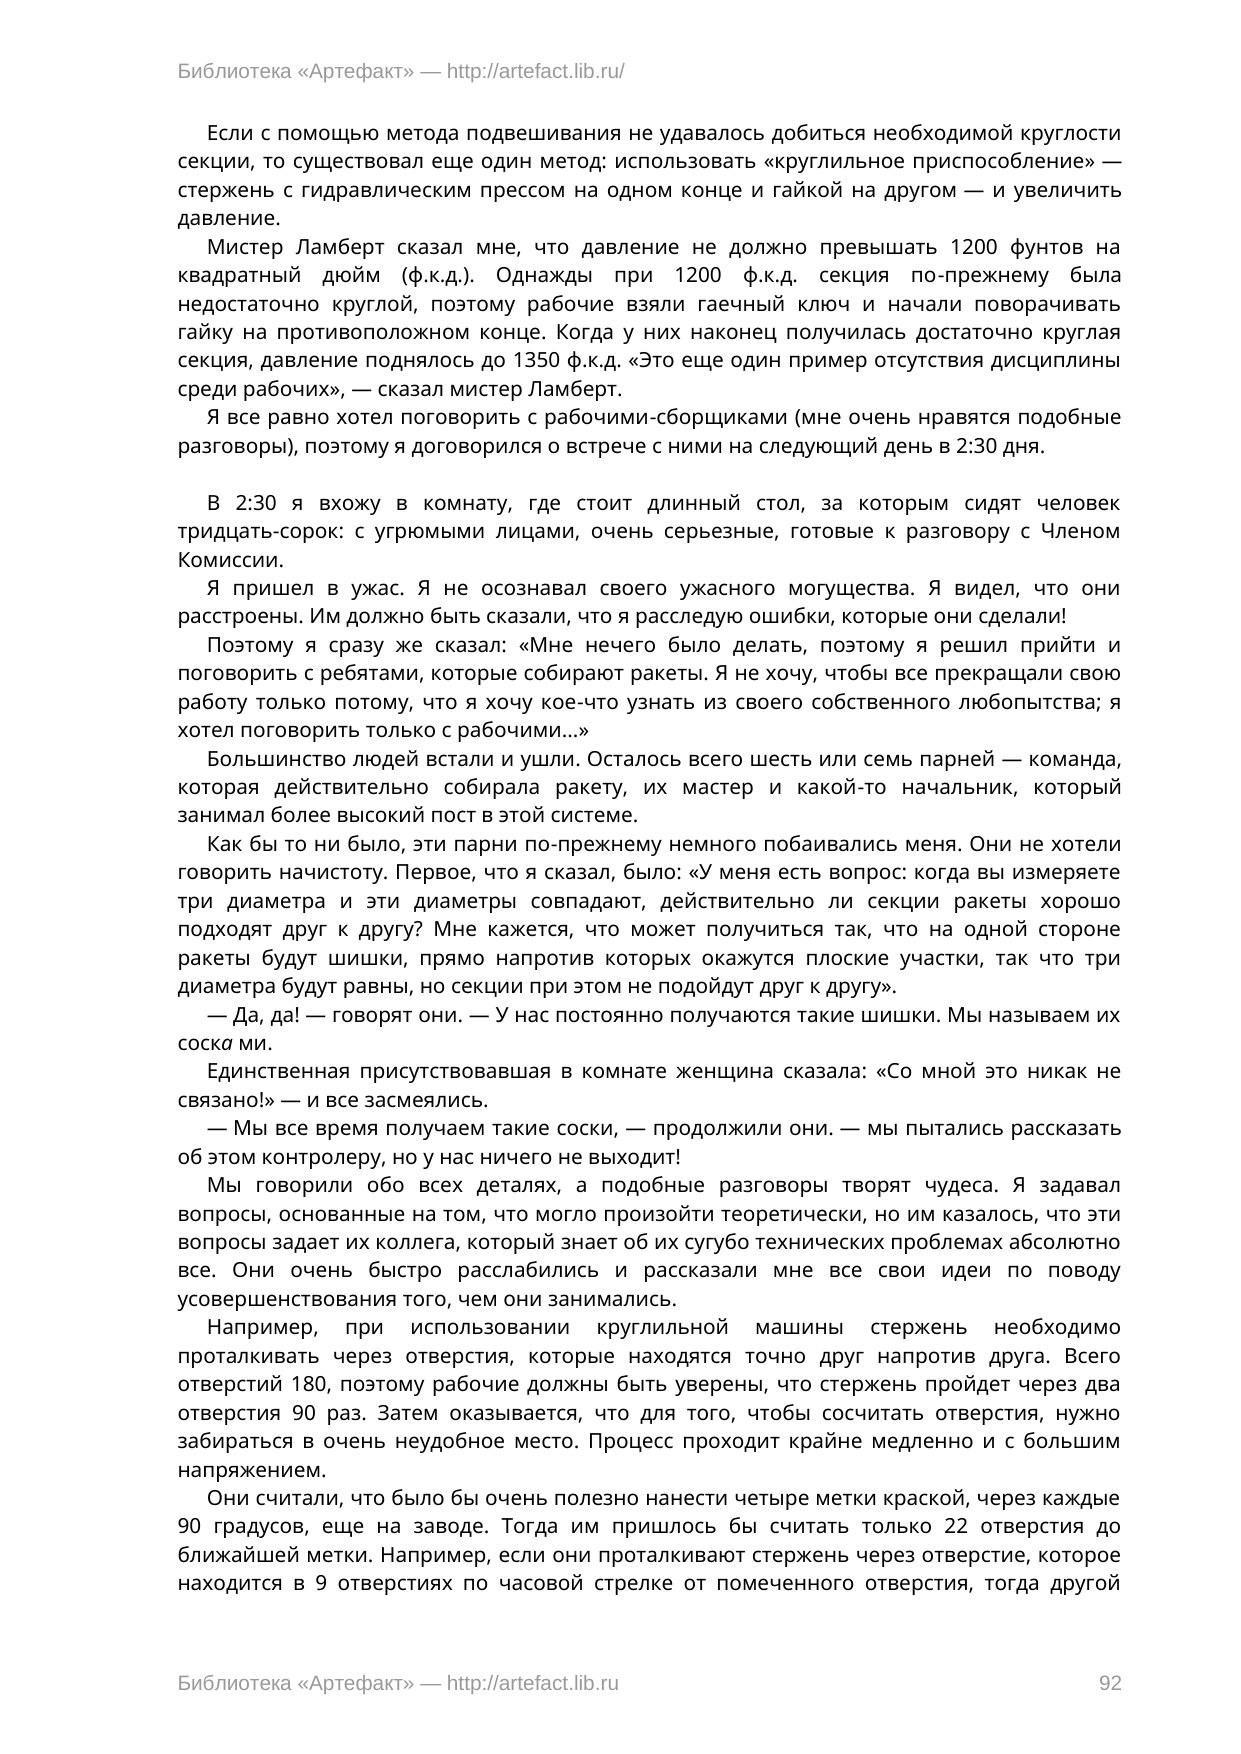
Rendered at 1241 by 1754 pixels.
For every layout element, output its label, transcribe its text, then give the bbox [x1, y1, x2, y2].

text Если с помощью метода подвешивания не удавалось добиться необходимой круглости секции, то существовал еще один метод: использовать «круглильное приспособление» — стержень с гидравлическим прессом на одном конце и гайкой на другом — и увеличить давление. [177, 118, 1122, 232]
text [177, 1483, 1122, 1597]
text — Мы все время получаем такие соски, — продолжили они. — мы пытались рассказать об этом контролеру, но у нас ничего не выходит! [177, 1113, 1122, 1170]
text Я все равно хотел поговорить с рабочими-сборщиками (мне очень нравятся подобные разговоры), поэтому я договорился о встрече с ними на следующий день в 2:30 дня. [177, 402, 1122, 459]
text В 2:30 я вхожу в комнату, где стоит длинный стол, за которым сидят человек тридцать-сорок: с угрюмыми лицами, очень серьезные, готовые к разговору с Членом Комиссии. [177, 488, 1122, 573]
text Большинство людей встали и ушли. Осталось всего шесть или семь парней — команда, которая действительно собирала ракету, их мастер и какой-то начальник, который занимал более высокий пост в этой системе. [177, 744, 1122, 829]
text Поэтому я сразу же сказал: «Мне нечего было делать, поэтому я решил прийти и поговорить с ребятами, которые собирают ракеты. Я не хочу, чтобы все прекращали свою работу только потому, что я хочу кое-что узнать из своего собственного любопытства; я хотел поговорить только с рабочими...» [177, 630, 1122, 744]
text — Да, да! — говорят они. — У нас постоянно получаются такие шишки. Мы называем их соска ми. [177, 1000, 1122, 1057]
text Например, при использовании круглильной машины стержень необходимо проталкивать через отверстия, которые находятся точно друг напротив друга. Всего отверстий 180, поэтому рабочие должны быть уверены, что стержень пройдет через два отверстия 90 раз. Затем оказывается, что для того, чтобы сосчитать отверстия, нужно забираться в очень неудобное место. Процесс проходит крайне медленно и с большим напряжением. [177, 1312, 1122, 1483]
text Мы говорили обо всех деталях, а подобные разговоры творят чудеса. Я задавал вопросы, основанные на том, что могло произойти теоретически, но им казалось, что эти вопросы задает их коллега, который знает об их сугубо технических проблемах абсолютно все. Они очень быстро расслабились и рассказали мне все свои идеи по поводу усовершенствования того, чем они занимались. [177, 1170, 1122, 1312]
text Единственная присутствовавшая в комнате женщина сказала: «Со мной это никак не связано!» — и все засмеялись. [177, 1057, 1122, 1113]
text Мистер Ламберт сказал мне, что давление не должно превышать 1200 фунтов на квадратный дюйм (ф.к.д.). Однажды при 1200 ф.к.д. секция по-прежнему была недостаточно круглой, поэтому рабочие взяли гаечный ключ и начали поворачивать гайку на противоположном конце. Когда у них наконец получилась достаточно круглая секция, давление поднялось до 1350 ф.к.д. «Это еще один пример отсутствия дисциплины среди рабочих», — сказал мистер Ламберт. [177, 232, 1122, 402]
text Как бы то ни было, эти парни по-прежнему немного побаивались меня. Они не хотели говорить начистоту. Первое, что я сказал, было: «У меня есть вопрос: когда вы измеряете три диаметра и эти диаметры совпадают, действительно ли секции ракеты хорошо подходят друг к другу? Мне кажется, что может получиться так, что на одной стороне ракеты будут шишки, прямо напротив которых окажутся плоские участки, так что три диаметра будут равны, но секции при этом не подойдут друг к другу». [177, 829, 1122, 1000]
text Я пришел в ужас. Я не осознавал своего ужасного могущества. Я видел, что они расстроены. Им должно быть сказали, что я расследую ошибки, которые они сделали! [177, 573, 1122, 630]
